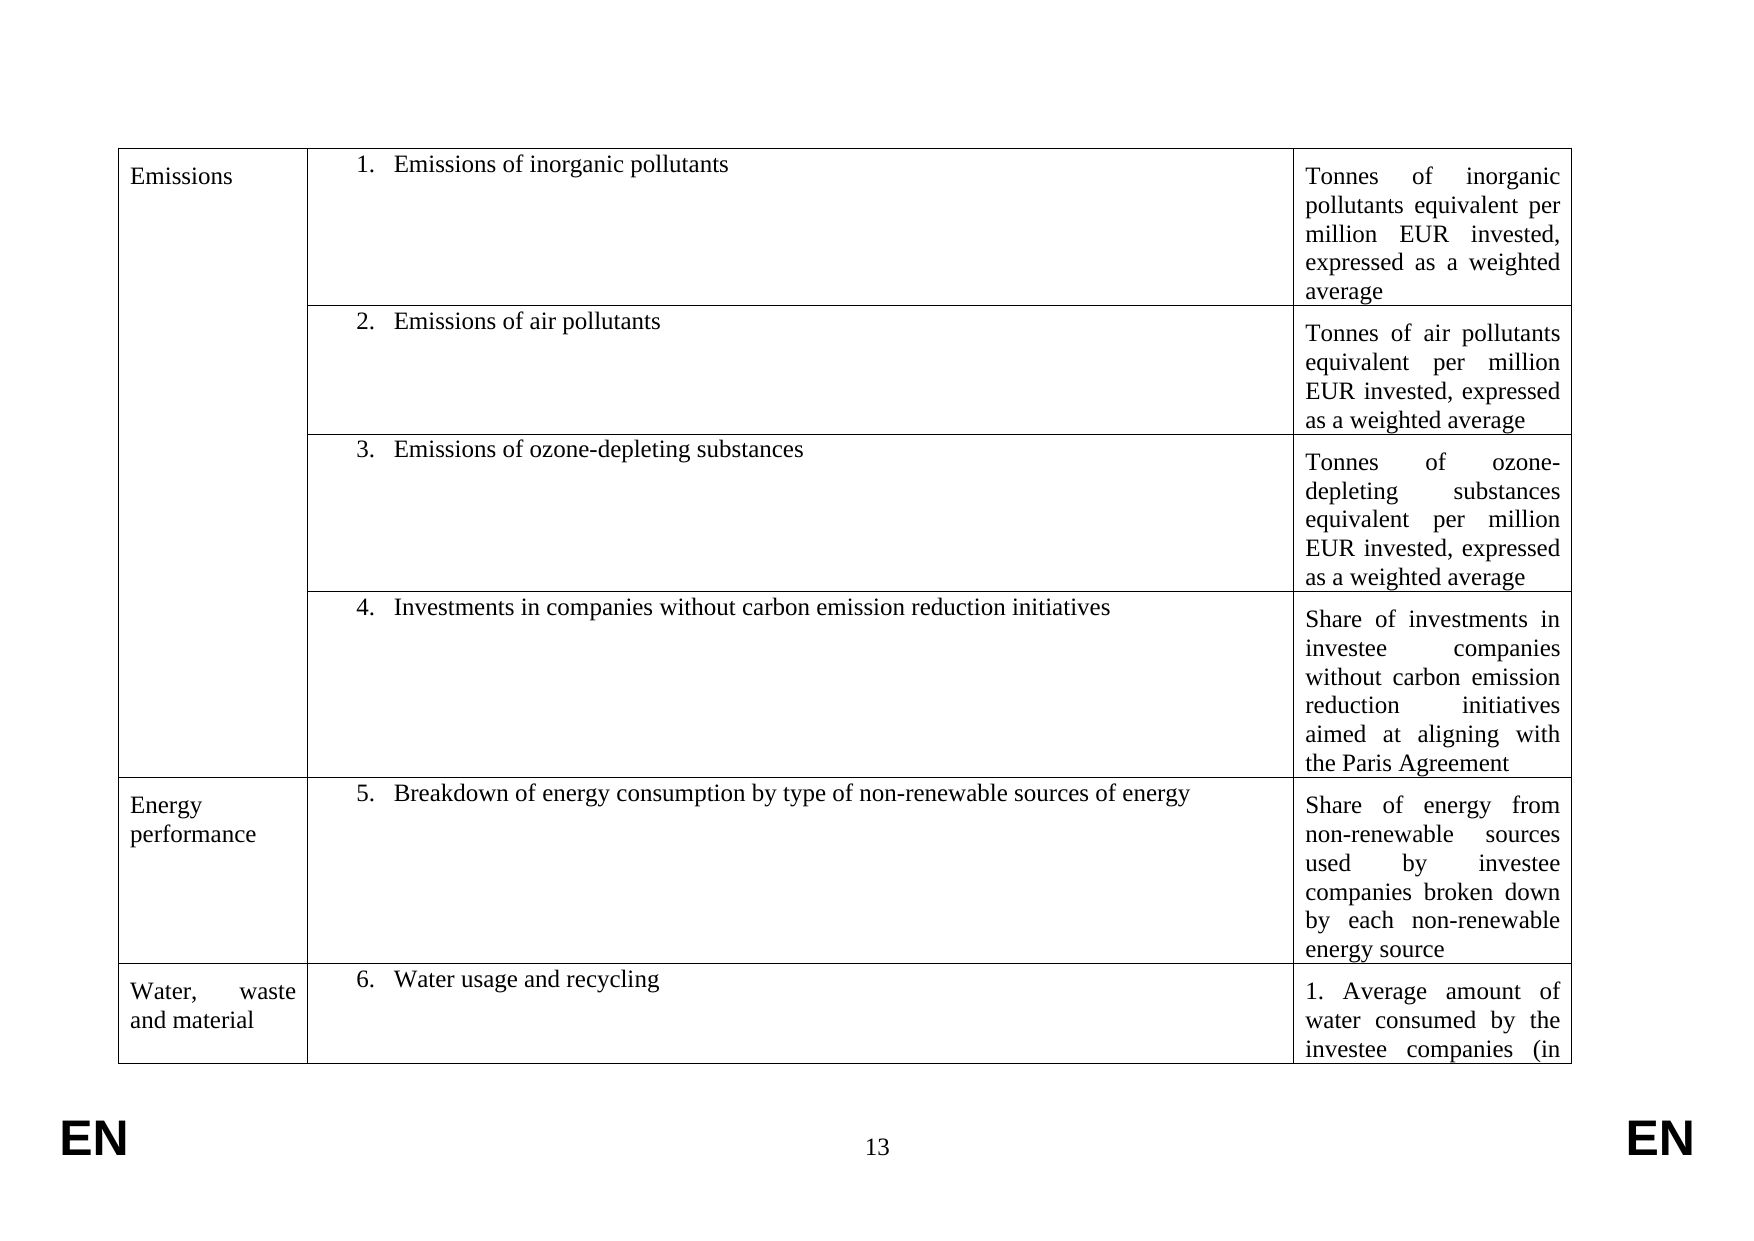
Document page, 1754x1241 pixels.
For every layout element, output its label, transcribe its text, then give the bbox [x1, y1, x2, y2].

table_cell Investments in companies without carbon emission reduction initiatives [308, 592, 1293, 777]
table_cell Emissions [119, 149, 307, 777]
table_cell Tonnes of ozone-depleting substances equivalent per million EUR invested, expressed as a weighted average [1294, 435, 1571, 591]
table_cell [1294, 964, 1571, 1063]
table_cell Emissions of inorganic pollutants [308, 149, 1293, 305]
table_cell Tonnes of inorganic pollutants equivalent per million EUR invested, expressed as a weighted average [1294, 149, 1571, 305]
table_cell Breakdown of energy consumption by type of non-renewable sources of energy [308, 778, 1293, 963]
table_cell Share of investments in investee companies without carbon emission reduction initiatives aimed at aligning with the Paris Agreement [1294, 592, 1571, 777]
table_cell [119, 964, 307, 1063]
table_cell Tonnes of air pollutants equivalent per million EUR invested, expressed as a weighted average [1294, 306, 1571, 433]
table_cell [308, 964, 1293, 1063]
table_cell Emissions of air pollutants [308, 306, 1293, 433]
table_cell Energy performance [119, 778, 307, 963]
table_cell Emissions of ozone-depleting substances [308, 435, 1293, 591]
table_cell Share of energy from non-renewable sources used by investee companies broken down by each non-renewable energy source [1294, 778, 1571, 963]
